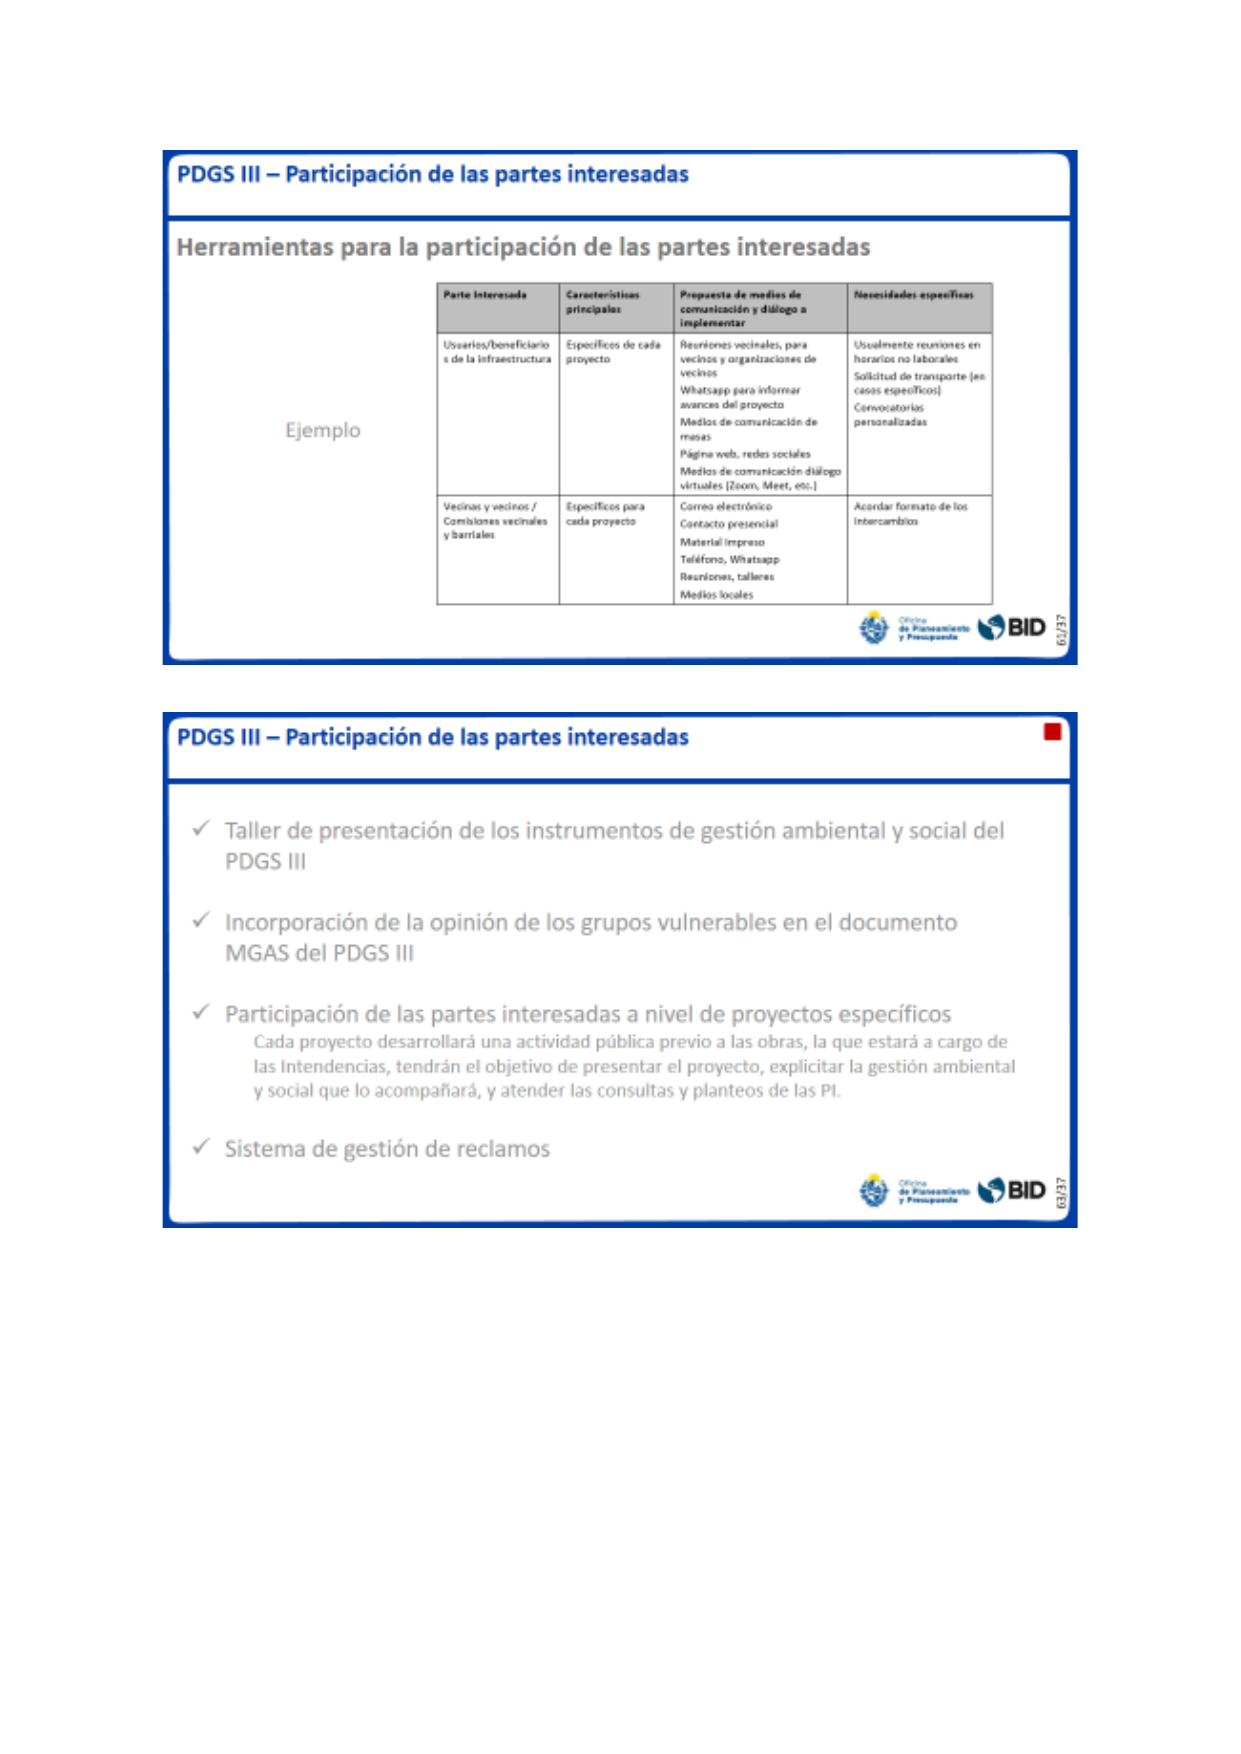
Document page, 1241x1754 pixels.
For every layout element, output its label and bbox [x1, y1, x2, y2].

picture [162, 150, 1078, 665]
picture [162, 712, 1078, 1228]
